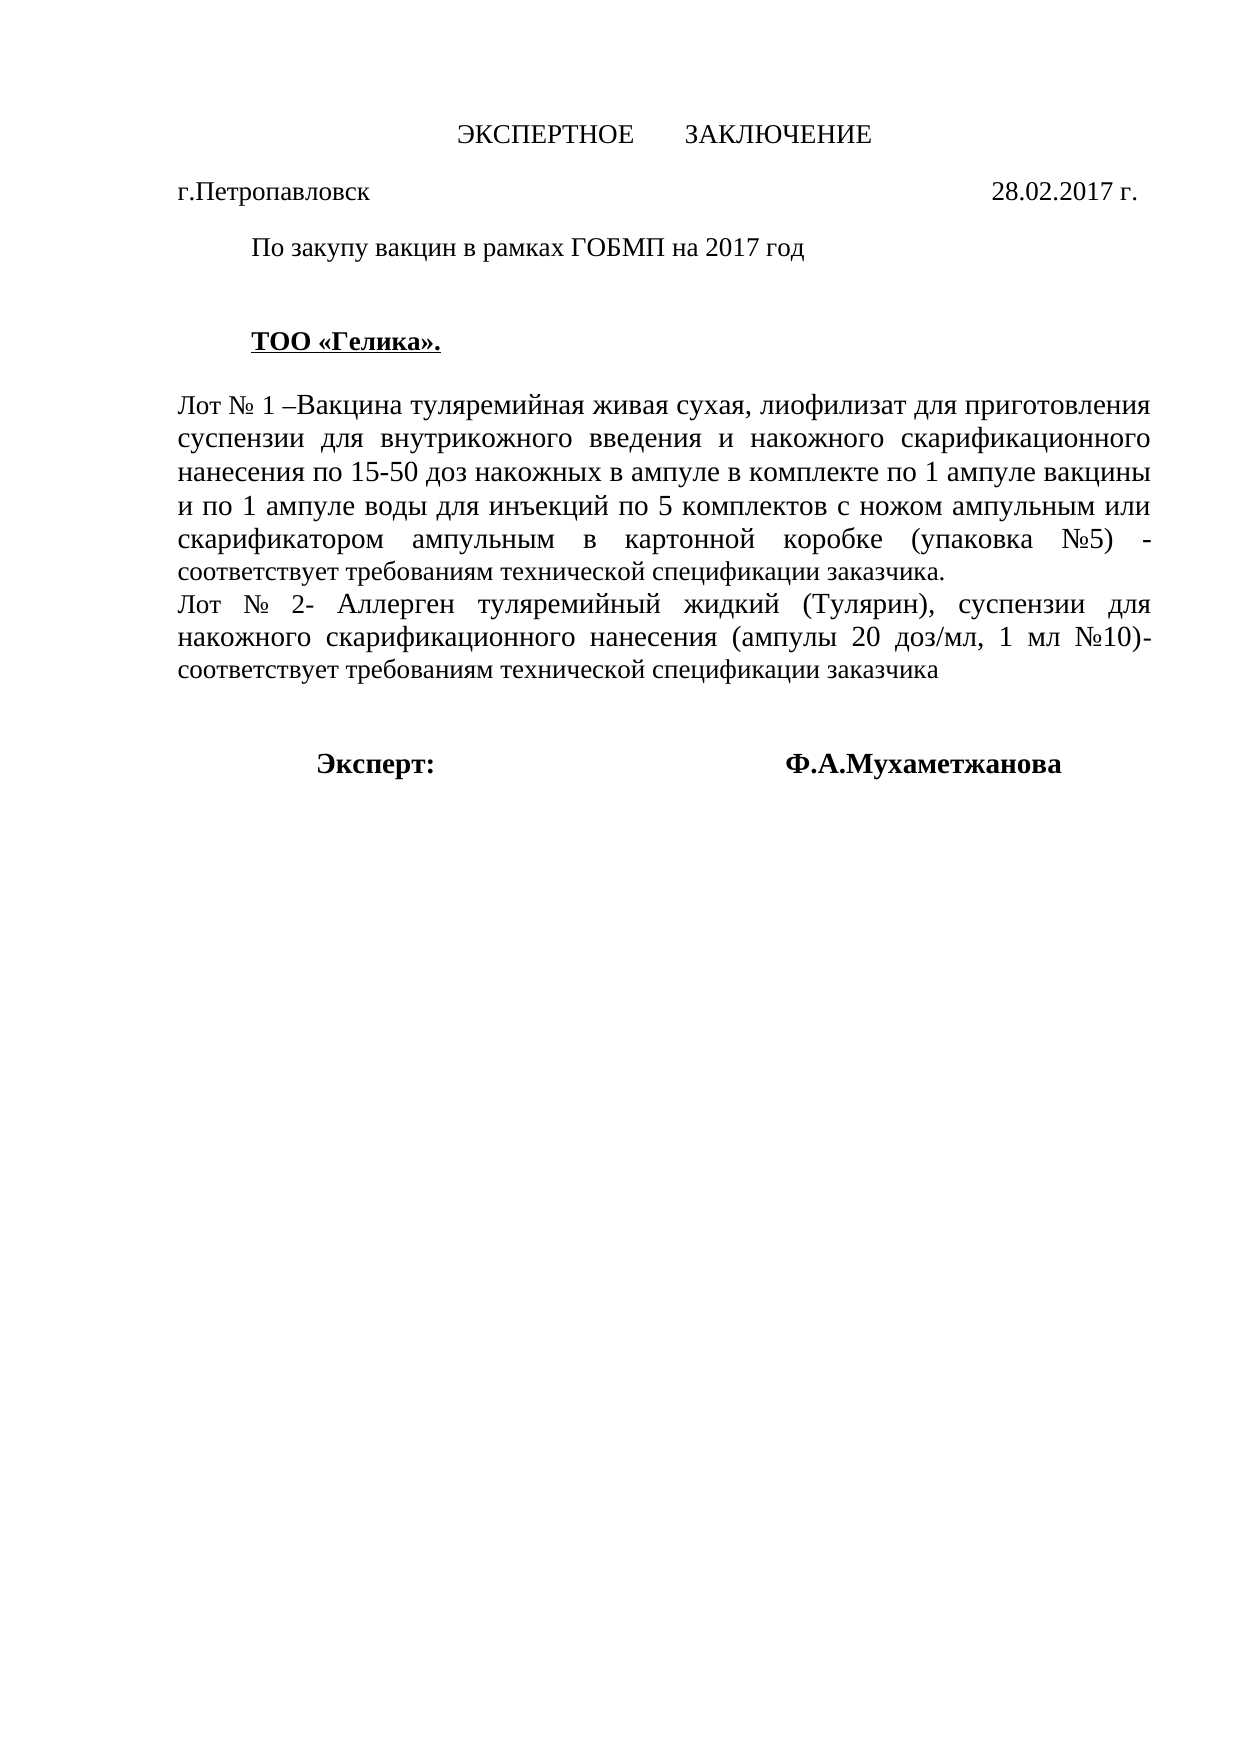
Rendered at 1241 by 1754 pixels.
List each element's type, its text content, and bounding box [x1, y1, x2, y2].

text г.Петропавловск 28.02.2017 г. [177, 175, 1152, 206]
text ЭКСПЕРТНОЕ ЗАКЛЮЧЕНИЕ [177, 118, 1152, 149]
list ТОО «Гелика». [251, 325, 1152, 356]
text По закупу вакцин в рамках ГОБМП на 2017 год [177, 231, 1152, 262]
text Лот № 1 –Вакцина туляремийная живая сухая, лиофилизат для приготовления суспензии для внутрикожного введения и накожного скарификационного нанесения по 15-50 доз накожных в ампуле в комплекте по 1 ампуле вакцины и по 1 ампуле воды для инъекций по 5 комплектов с ножом ампульным или скарификатором ампульным в картонной коробке (упаковка №5) - соответствует требованиям технической спецификации заказчика. [177, 387, 1152, 586]
text Эксперт: Ф.А.Мухаметжанова [177, 746, 1152, 780]
text Лот № 2- Аллерген туляремийный жидкий (Тулярин), суспензии для накожного скарификационного нанесения (ампулы 20 доз/мл, 1 мл №10)- соответствует требованиям технической спецификации заказчика [177, 586, 1152, 684]
